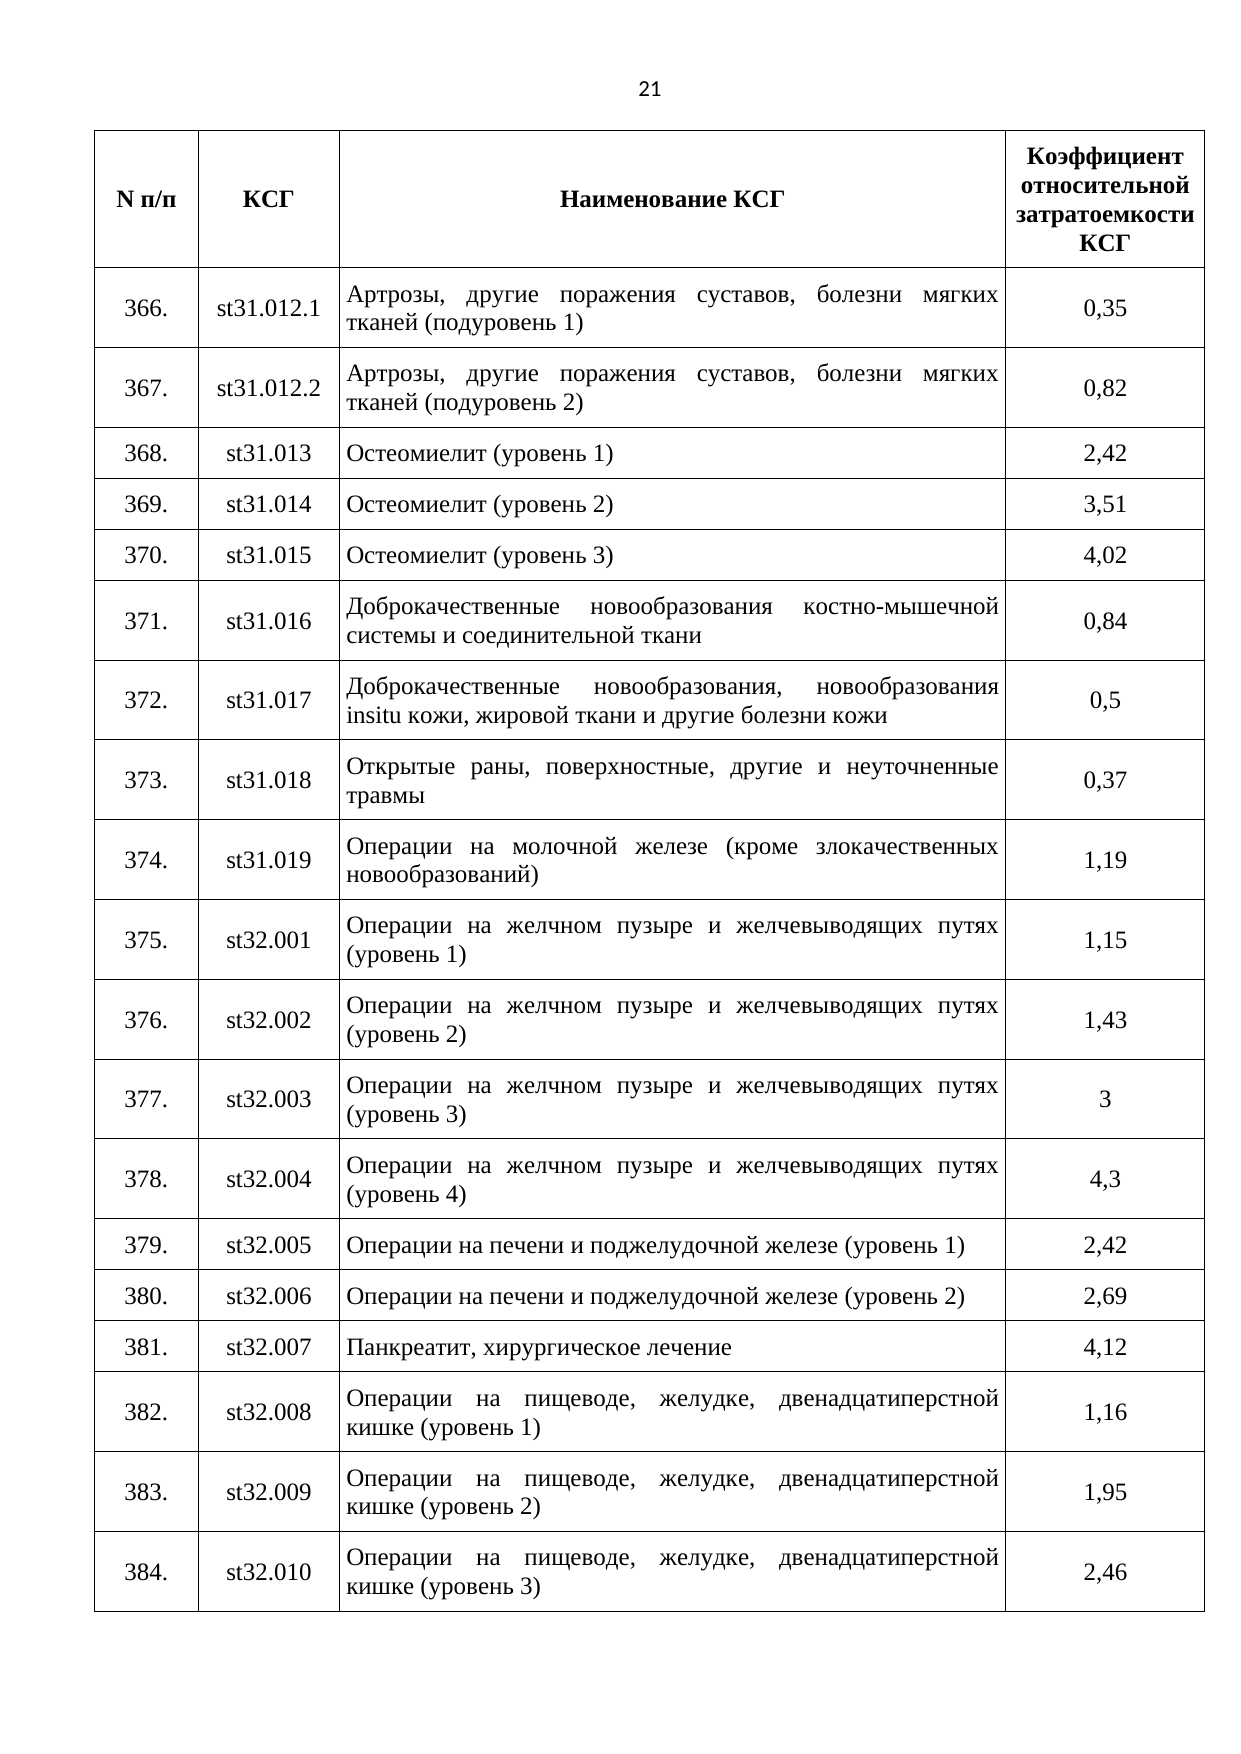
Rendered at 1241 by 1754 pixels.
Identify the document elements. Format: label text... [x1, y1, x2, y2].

table_header Коэффициент относительной затратоемкости КСГ [1006, 131, 1204, 267]
table_cell [95, 428, 198, 478]
table_cell Операции на желчном пузыре и желчевыводящих путях (уровень 4) [340, 1139, 1005, 1218]
table_cell [95, 268, 198, 347]
table_cell st32.010 [199, 1532, 339, 1611]
table_cell st32.005 [199, 1219, 339, 1269]
table_cell st31.013 [199, 428, 339, 478]
table_cell st31.012.1 [199, 268, 339, 347]
table_cell [95, 1452, 198, 1531]
table_cell [95, 661, 198, 739]
table_cell 2,42 [1006, 1219, 1204, 1269]
table_cell 0,5 [1006, 661, 1204, 739]
table_cell st32.002 [199, 980, 339, 1058]
table_cell st32.009 [199, 1452, 339, 1531]
table_cell [95, 1532, 198, 1611]
table_cell Операции на пищеводе, желудке, двенадцатиперстной кишке (уровень 3) [340, 1532, 1005, 1611]
table_cell Операции на молочной железе (кроме злокачественных новообразований) [340, 820, 1005, 899]
table_cell [95, 980, 198, 1058]
table_cell 4,02 [1006, 530, 1204, 580]
table_cell st32.001 [199, 900, 339, 979]
table_cell st31.017 [199, 661, 339, 739]
table_cell 0,82 [1006, 348, 1204, 427]
table_cell st32.006 [199, 1270, 339, 1320]
table_cell 1,16 [1006, 1372, 1204, 1451]
table_cell st31.018 [199, 740, 339, 819]
table_cell st31.012.2 [199, 348, 339, 427]
table_cell [95, 1219, 198, 1269]
table_cell st32.007 [199, 1321, 339, 1371]
table_cell Артрозы, другие поражения суставов, болезни мягких тканей (подуровень 2) [340, 348, 1005, 427]
table_cell [95, 1321, 198, 1371]
table_cell Операции на желчном пузыре и желчевыводящих путях (уровень 2) [340, 980, 1005, 1058]
table_cell [95, 479, 198, 529]
table_cell Открытые раны, поверхностные, другие и неуточненные травмы [340, 740, 1005, 819]
table_cell Остеомиелит (уровень 3) [340, 530, 1005, 580]
table_cell [95, 900, 198, 979]
table_cell Остеомиелит (уровень 2) [340, 479, 1005, 529]
table_cell 2,69 [1006, 1270, 1204, 1320]
table_cell 1,19 [1006, 820, 1204, 899]
table_cell [95, 1060, 198, 1138]
table_cell 3,51 [1006, 479, 1204, 529]
table_cell st31.016 [199, 581, 339, 659]
table_cell Операции на желчном пузыре и желчевыводящих путях (уровень 3) [340, 1060, 1005, 1138]
table_cell 4,12 [1006, 1321, 1204, 1371]
table_cell [95, 581, 198, 659]
table_cell 1,43 [1006, 980, 1204, 1058]
table_cell Артрозы, другие поражения суставов, болезни мягких тканей (подуровень 1) [340, 268, 1005, 347]
table_cell Операции на печени и поджелудочной железе (уровень 1) [340, 1219, 1005, 1269]
table_cell Доброкачественные новообразования костно-мышечной системы и соединительной ткани [340, 581, 1005, 659]
table_cell st31.014 [199, 479, 339, 529]
table_cell [95, 1139, 198, 1218]
table_cell st31.015 [199, 530, 339, 580]
table_header КСГ [199, 131, 339, 267]
table_cell Операции на желчном пузыре и желчевыводящих путях (уровень 1) [340, 900, 1005, 979]
table_cell 1,95 [1006, 1452, 1204, 1531]
table_cell 1,15 [1006, 900, 1204, 979]
table_header Наименование КСГ [340, 131, 1005, 267]
table_cell 2,42 [1006, 428, 1204, 478]
table_cell st32.004 [199, 1139, 339, 1218]
table_cell Остеомиелит (уровень 1) [340, 428, 1005, 478]
table_cell 0,84 [1006, 581, 1204, 659]
table_cell st32.003 [199, 1060, 339, 1138]
table_cell Панкреатит, хирургическое лечение [340, 1321, 1005, 1371]
table_cell Операции на печени и поджелудочной железе (уровень 2) [340, 1270, 1005, 1320]
table_cell 3 [1006, 1060, 1204, 1138]
table_cell [95, 530, 198, 580]
table_cell 0,37 [1006, 740, 1204, 819]
table_cell st32.008 [199, 1372, 339, 1451]
table_cell 0,35 [1006, 268, 1204, 347]
table_cell [95, 1372, 198, 1451]
table_cell 2,46 [1006, 1532, 1204, 1611]
table_header N п/п [95, 131, 198, 267]
table_cell [95, 740, 198, 819]
table_cell [95, 1270, 198, 1320]
table_cell Доброкачественные новообразования, новообразования insitu кожи, жировой ткани и другие болезни кожи [340, 661, 1005, 739]
table_cell Операции на пищеводе, желудке, двенадцатиперстной кишке (уровень 1) [340, 1372, 1005, 1451]
table_cell [95, 820, 198, 899]
table_cell st31.019 [199, 820, 339, 899]
table_cell [95, 348, 198, 427]
table_cell 4,3 [1006, 1139, 1204, 1218]
table_cell Операции на пищеводе, желудке, двенадцатиперстной кишке (уровень 2) [340, 1452, 1005, 1531]
